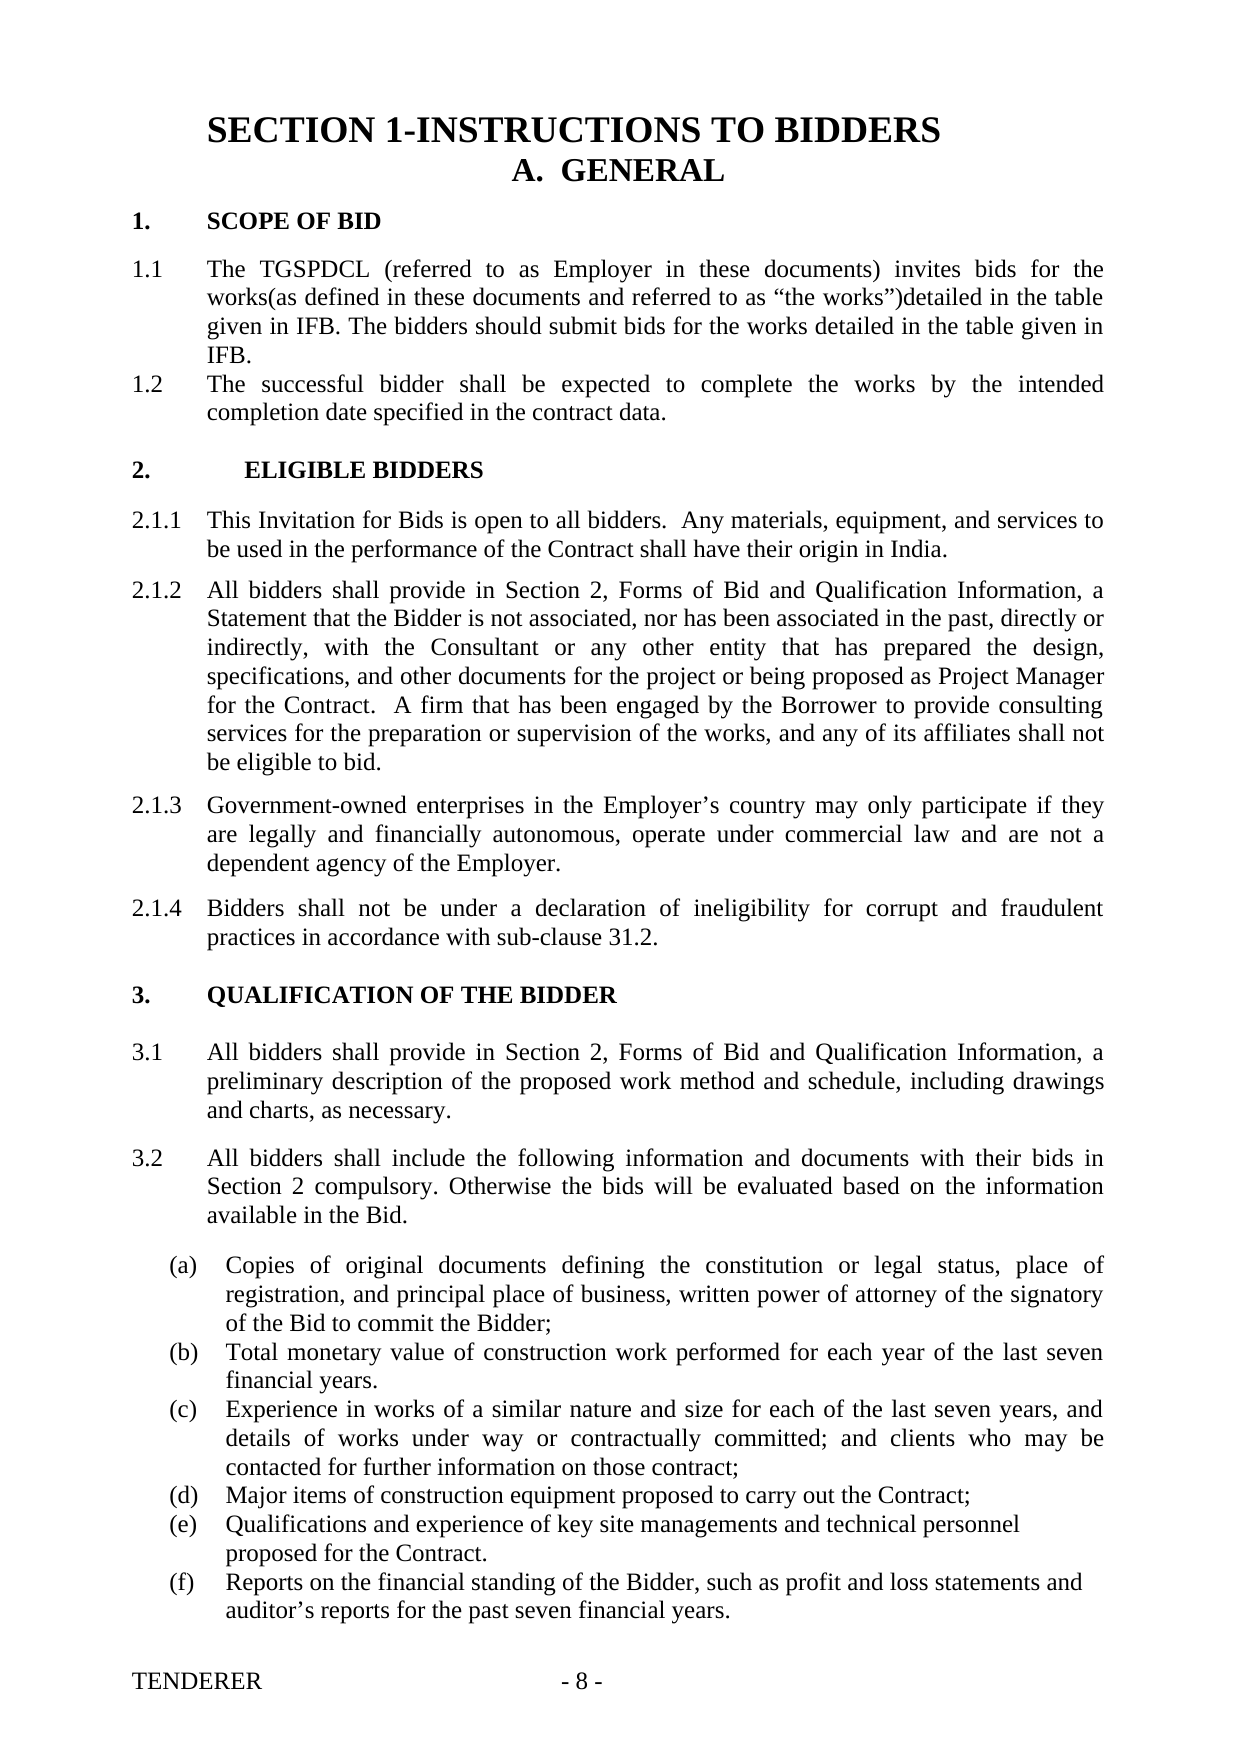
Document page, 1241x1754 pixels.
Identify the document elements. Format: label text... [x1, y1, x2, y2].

list All bidders shall include the following information and documents with their bids in Section 2 compulsory. Otherwise the bids will be evaluated based on the information available in the Bid. [132, 1143, 1105, 1229]
text 1.2 The successful bidder shall be expected to complete the works by the intended completion date specified in the contract data. [132, 369, 1105, 426]
list All bidders shall provide in Section 2, Forms of Bid and Qualification Information, a Statement that the Bidder is not associated, nor has been associated in the past, directly or indirectly, with the Consultant or any other entity that has prepared the design, specifications, and other documents for the project or being proposed as Project Manager for the Contract. A firm that has been engaged by the Borrower to provide consulting services for the preparation or supervision of the works, and any of its affiliates shall not be eligible to bid. [132, 575, 1105, 776]
list Copies of original documents defining the constitution or legal status, place of registration, and principal place of business, written power of attorney of the signatory of the Bid to commit the Bidder; [169, 1250, 1105, 1337]
list Bidders shall not be under a declaration of ineligibility for corrupt and fraudulent practices in accordance with sub-clause 31.2. [132, 893, 1105, 951]
list SCOPE OF BID [132, 206, 1105, 234]
list Government-owned enterprises in the Employer’s country may only participate if they are legally and financially autonomous, operate under commercial law and are not a dependent agency of the Employer. [132, 790, 1105, 877]
list Experience in works of a similar nature and size for each of the last seven years, and details of works under way or contractually committed; and clients who may be contacted for further information on those contract; [169, 1394, 1105, 1480]
list All bidders shall provide in Section 2, Forms of Bid and Qualification Information, a preliminary description of the proposed work method and schedule, including drawings and charts, as necessary. [132, 1037, 1105, 1123]
list Major items of construction equipment proposed to carry out the Contract; [169, 1480, 1105, 1509]
list Reports on the financial standing of the Bidder, such as profit and loss statements and auditor’s reports for the past seven financial years. [169, 1567, 1105, 1624]
list ELIGIBLE BIDDERS [132, 455, 1105, 484]
list Total monetary value of construction work performed for each year of the last seven financial years. [169, 1337, 1105, 1394]
subtitle SECTION 1-INSTRUCTIONS TO BIDDERS [132, 108, 1105, 151]
text 1.1 The TGSPDCL (referred to as Employer in these documents) invites bids for the works(as defined in these documents and referred to as “the works”)detailed in the table given in IFB. The bidders should submit bids for the works detailed in the table given in IFB. [132, 254, 1105, 369]
list QUALIFICATION OF THE BIDDER [132, 980, 1105, 1008]
subtitle A. GENERAL [132, 151, 1105, 189]
list This Invitation for Bids is open to all bidders. Any materials, equipment, and services to be used in the performance of the Contract shall have their origin in . [132, 505, 1105, 563]
list Qualifications and experience of key site managements and technical personnel proposed for the Contract. [169, 1509, 1105, 1567]
